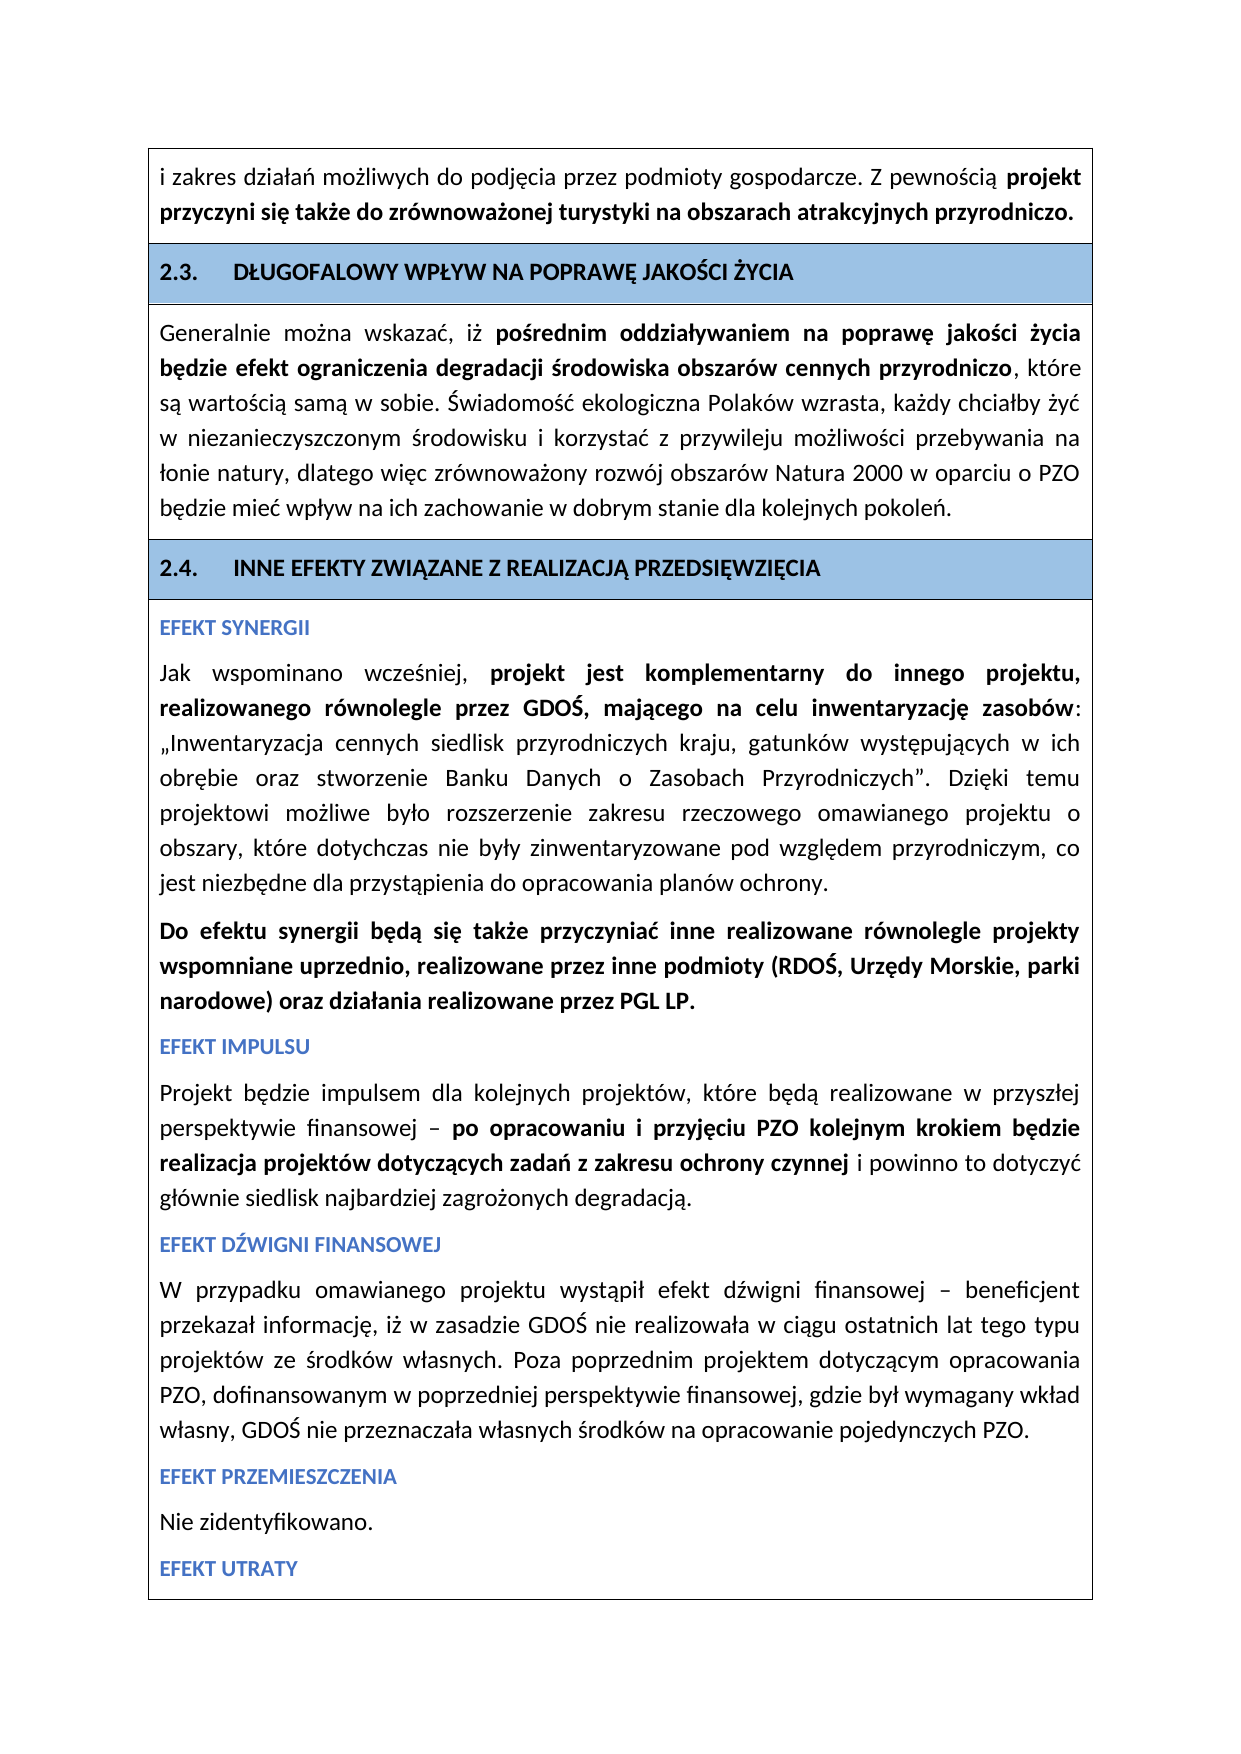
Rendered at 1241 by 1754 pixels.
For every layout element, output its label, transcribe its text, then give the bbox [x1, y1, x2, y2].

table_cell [149, 600, 1092, 1598]
table_cell Generalnie można wskazać, iż pośrednim oddziaływaniem na poprawę jakości życia będzie efekt ograniczenia degradacji środowiska obszarów cennych przyrodniczo, które są wartością samą w sobie. Świadomość ekologiczna Polaków wzrasta, każdy chciałby żyć w niezanieczyszczonym środowisku i korzystać z przywileju możliwości przebywania na łonie natury, dlatego więc zrównoważony rozwój obszarów Natura 2000 w oparciu o PZO będzie mieć wpływ na ich zachowanie w dobrym stanie dla kolejnych pokoleń. [149, 305, 1092, 539]
table_cell DŁUGOFALOWY WPŁYW NA POPRAWĘ JAKOŚCI ŻYCIA [149, 244, 1092, 303]
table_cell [149, 149, 1092, 243]
table_cell INNE EFEKTY ZWIĄZANE Z REALIZACJĄ PRZEDSIĘWZIĘCIA [149, 540, 1092, 599]
